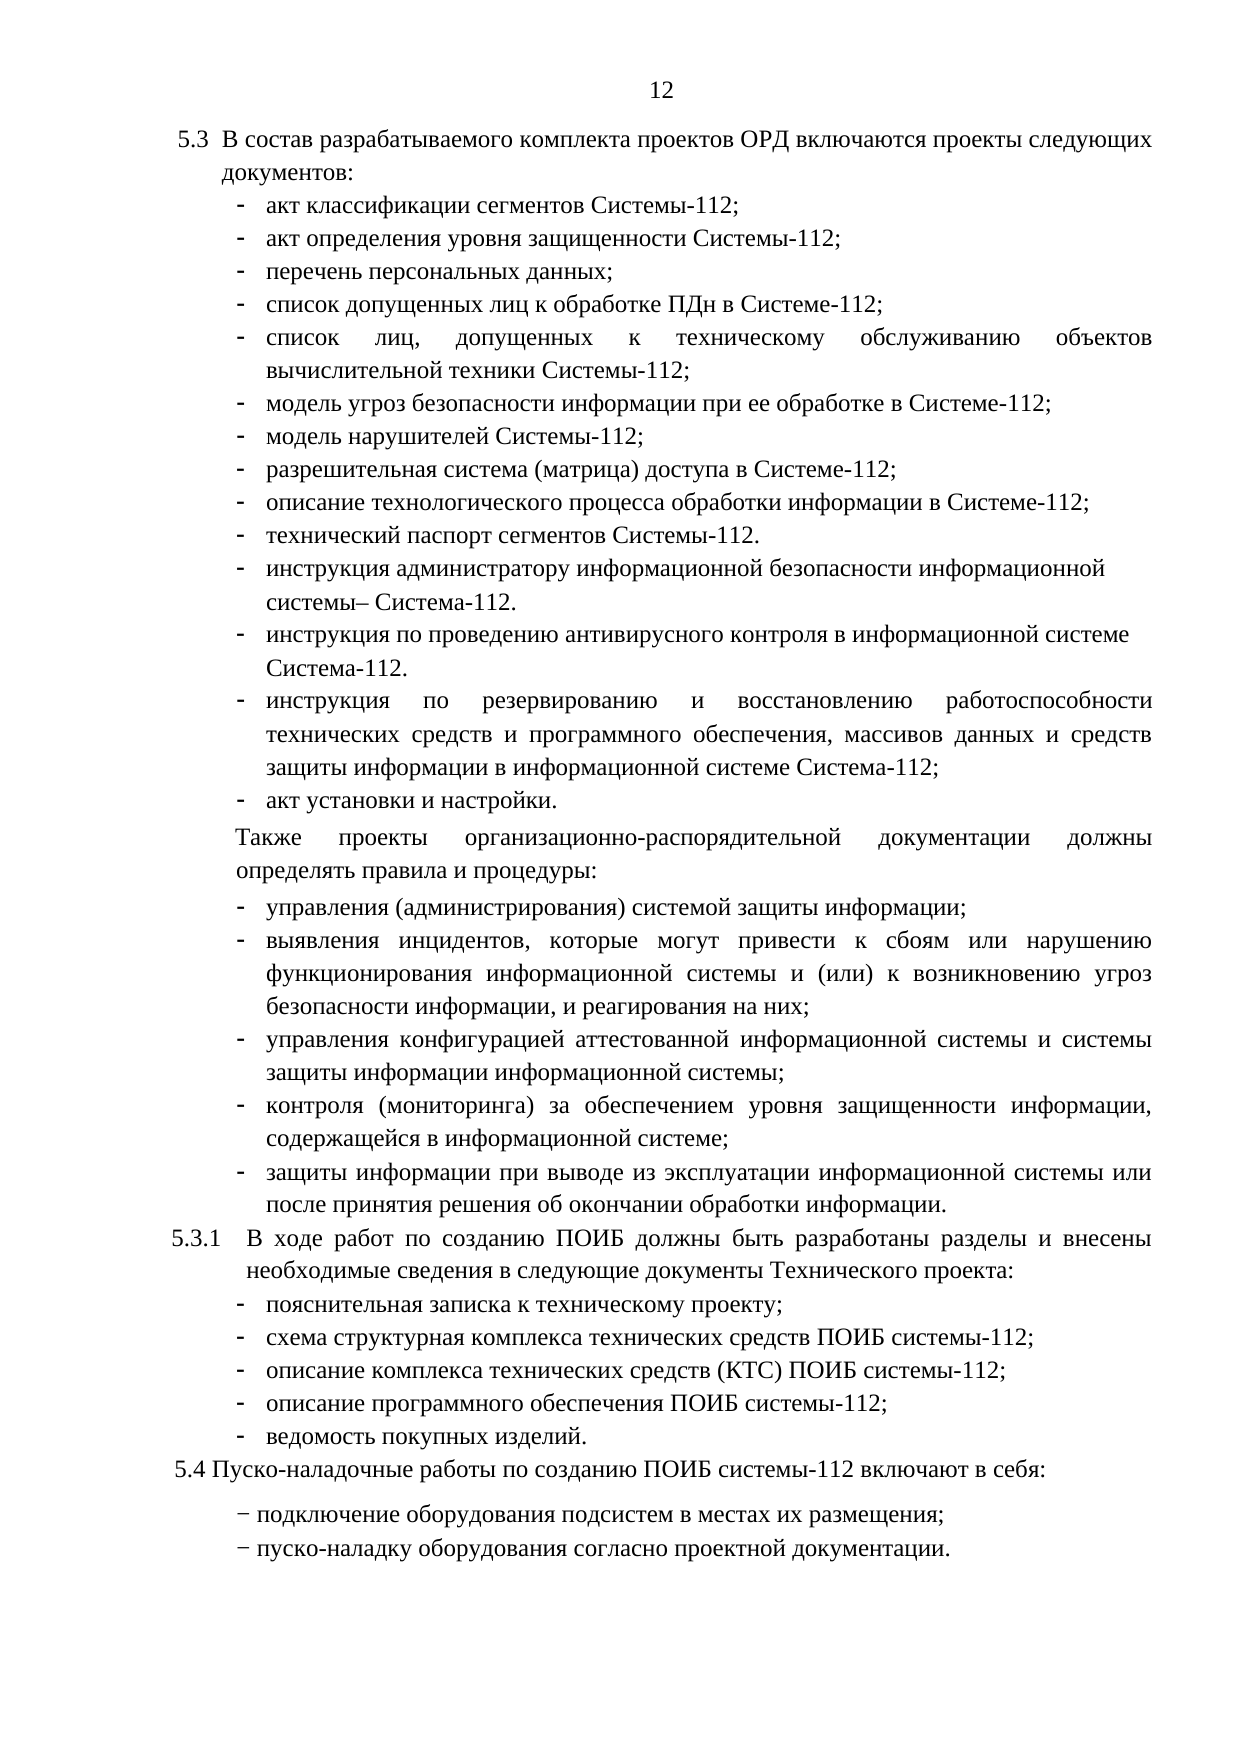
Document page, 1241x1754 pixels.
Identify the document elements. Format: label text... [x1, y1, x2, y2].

list защиты информации при выводе из эксплуатации информационной системы или после принятия решения об окончании обработки информации. [236, 1157, 1153, 1218]
list акт определения уровня защищенности Системы-112; [236, 223, 1153, 252]
list описание программного обеспечения ПОИБ системы-112; [236, 1388, 1153, 1416]
text − пуско-наладку оборудования согласно проектной документации. [236, 1533, 1153, 1562]
list Пуско-наладочные работы по созданию ПОИБ системы-112 включают в себя: [174, 1454, 1153, 1482]
list управления конфигурацией аттестованной информационной системы и системы защиты информации информационной системы; [236, 1024, 1153, 1086]
text − подключение оборудования подсистем в местах их размещения; [236, 1499, 1153, 1528]
list технический паспорт сегментов Системы-112. [236, 521, 1153, 549]
list В состав разрабатываемого комплекта проектов ОРД включаются проекты следующих документов: [177, 124, 1153, 186]
list ведомость покупных изделий. [236, 1421, 1153, 1449]
list разрешительная система (матрица) доступа в Системе-112; [236, 454, 1153, 483]
list управления (администрирования) системой защиты информации; [236, 892, 1153, 921]
list инструкция по резервированию и восстановлению работоспособности технических средств и программного обеспечения, массивов данных и средств защиты информации в информационной системе Система-112; [236, 686, 1153, 780]
list описание технологического процесса обработки информации в Системе-112; [236, 487, 1153, 516]
list инструкция по проведению антивирусного контроля в информационной системе Система-112. [236, 619, 1153, 681]
list контроля (мониторинга) за обеспечением уровня защищенности информации, содержащейся в информационной системе; [236, 1091, 1153, 1152]
list список лиц, допущенных к техническому обслуживанию объектов вычислительной техники Системы-112; [236, 322, 1153, 384]
list список допущенных лиц к обработке ПДн в Системе-112; [236, 289, 1153, 318]
list пояснительная записка к техническому проекту; [236, 1289, 1153, 1317]
list модель угроз безопасности информации при ее обработке в Системе-112; [236, 388, 1153, 417]
list выявления инцидентов, которые могут привести к сбоям или нарушению функционирования информационной системы и (или) к возникновению угроз безопасности информации, и реагирования на них; [236, 925, 1153, 1020]
text Также проекты организационно-распорядительной документации должны определять правила и процедуры: [235, 822, 1153, 884]
list инструкция администратору информационной безопасности информационной системы– Система-112. [236, 553, 1153, 615]
list модель нарушителей Системы-112; [236, 421, 1153, 450]
list акт классификации сегментов Системы-112; [236, 190, 1153, 219]
list описание комплекса технических средств (КТС) ПОИБ системы-112; [236, 1355, 1153, 1383]
list схема структурная комплекса технических средств ПОИБ системы-112; [236, 1322, 1153, 1350]
list акт установки и настройки. [236, 785, 1153, 813]
list В ходе работ по созданию ПОИБ должны быть разработаны разделы и внесены необходимые сведения в следующие документы Технического проекта: [171, 1223, 1153, 1284]
list перечень персональных данных; [236, 256, 1153, 285]
